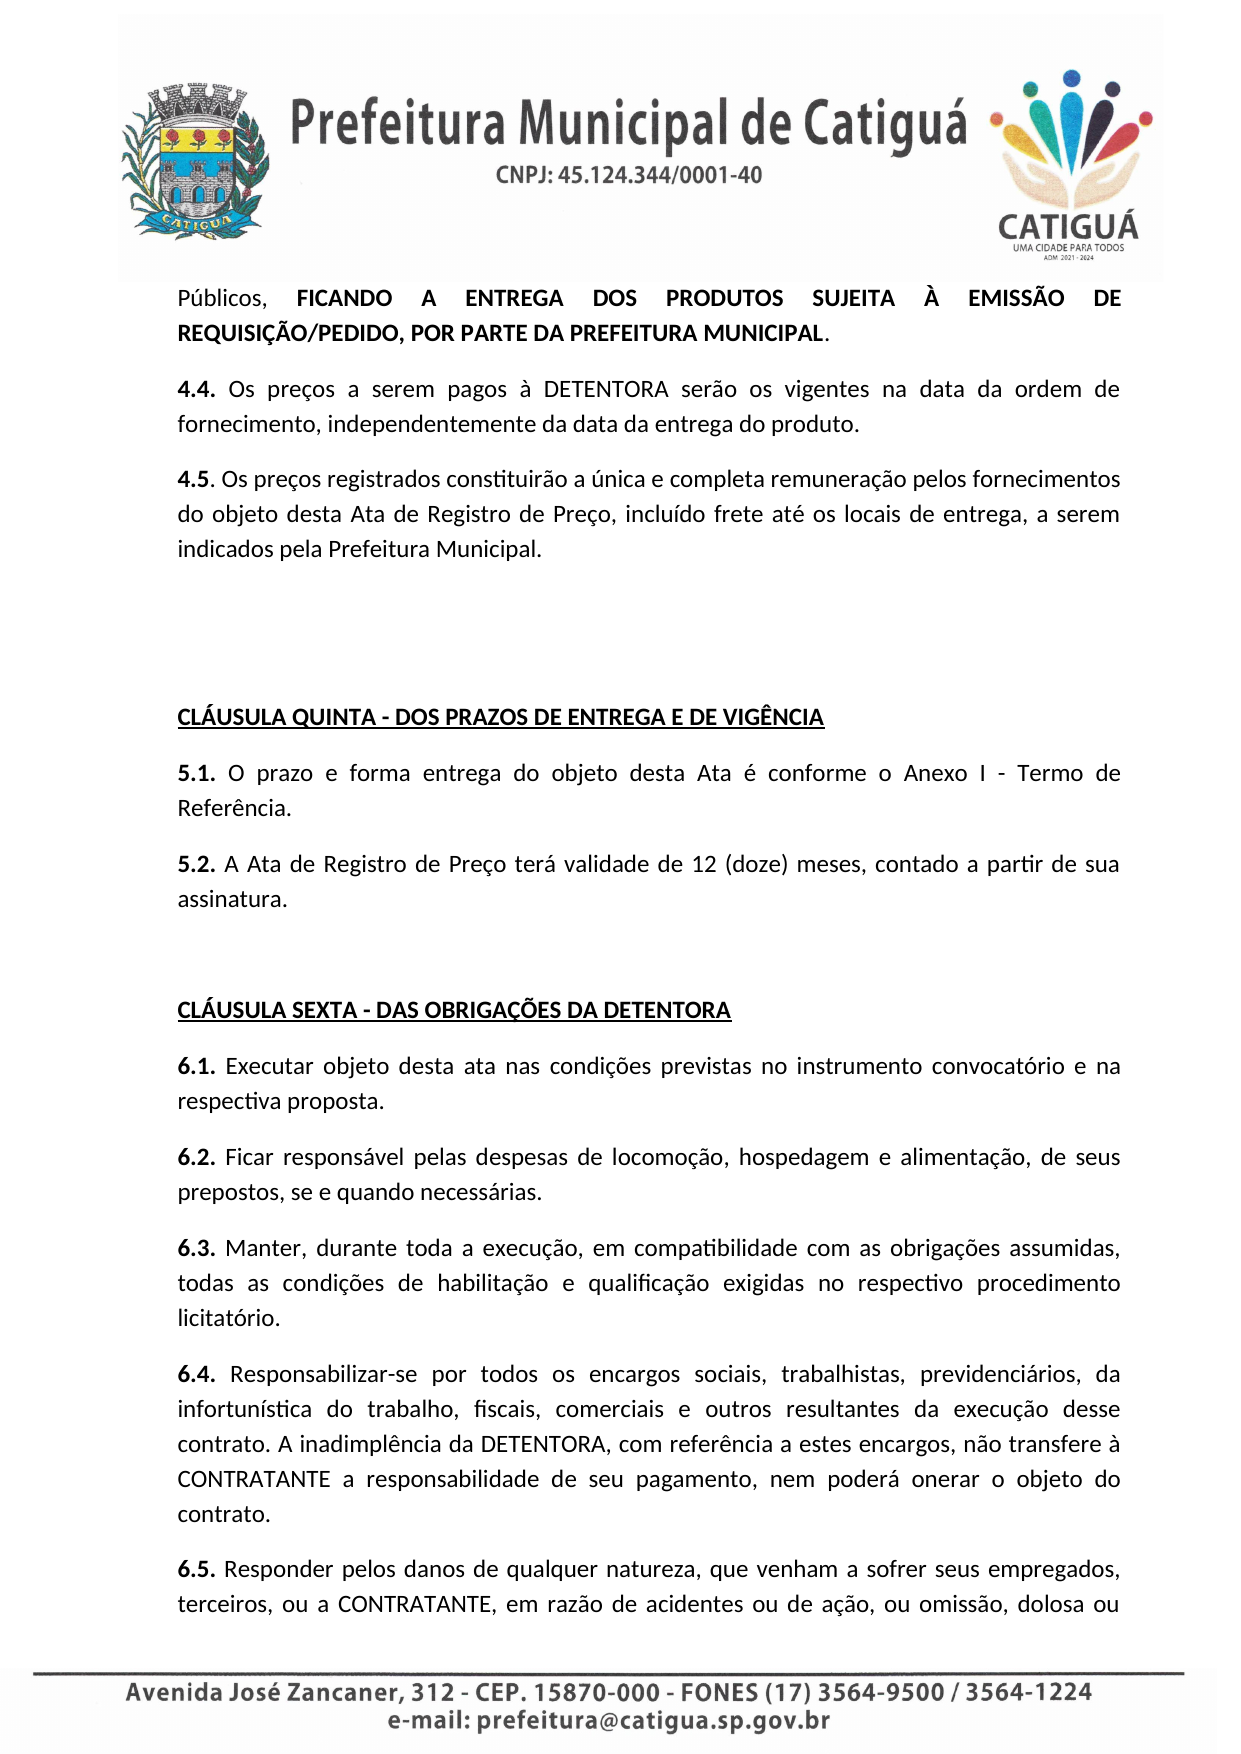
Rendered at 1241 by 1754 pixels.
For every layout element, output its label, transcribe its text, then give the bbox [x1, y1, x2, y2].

text 6.1. Executar objeto desta ata nas condições previstas no instrumento convocatório e na respectiva proposta. [177, 1050, 1122, 1116]
text 6.2. Ficar responsável pelas despesas de locomoção, hospedagem e alimentação, de seus prepostos, se e quando necessárias. [177, 1141, 1122, 1207]
picture [118, 14, 1164, 282]
text CLÁUSULA QUINTA - DOS PRAZOS DE ENTREGA E DE VIGÊNCIA [177, 701, 1122, 732]
text 6.3. Manter, durante toda a execução, em compatibilidade com as obrigações assumidas, todas as condições de habilitação e qualificação exigidas no respectivo procedimento licitatório. [177, 1232, 1122, 1332]
text 5.2. A Ata de Registro de Preço terá validade de 12 (doze) meses, contado a partir de sua assinatura. [177, 848, 1122, 913]
picture [0, 1668, 1218, 1754]
text 4.4. Os preços a serem pagos à DETENTORA serão os vigentes na data da ordem de fornecimento, independentemente da data da entrega do produto. [177, 373, 1122, 438]
text 6.4. Responsabilizar-se por todos os encargos sociais, trabalhistas, previdenciários, da infortunística do trabalho, fiscais, comerciais e outros resultantes da execução desse contrato. A inadimplência da DETENTORA, com referência a estes encargos, não transfere à CONTRATANTE a responsabilidade de seu pagamento, nem poderá onerar o objeto do contrato. [177, 1358, 1122, 1528]
text CLÁUSULA SEXTA - DAS OBRIGAÇÕES DA DETENTORA [177, 994, 1122, 1025]
text 5.1. O prazo e forma entrega do objeto desta Ata é conforme o Anexo I - Termo de Referência. [177, 757, 1122, 822]
text 4.5. Os preços registrados constituirão a única e completa remuneração pelos fornecimentos do objeto desta Ata de Registro de Preço, incluído frete até os locais de entrega, a serem indicados pela Prefeitura Municipal. [177, 464, 1122, 564]
